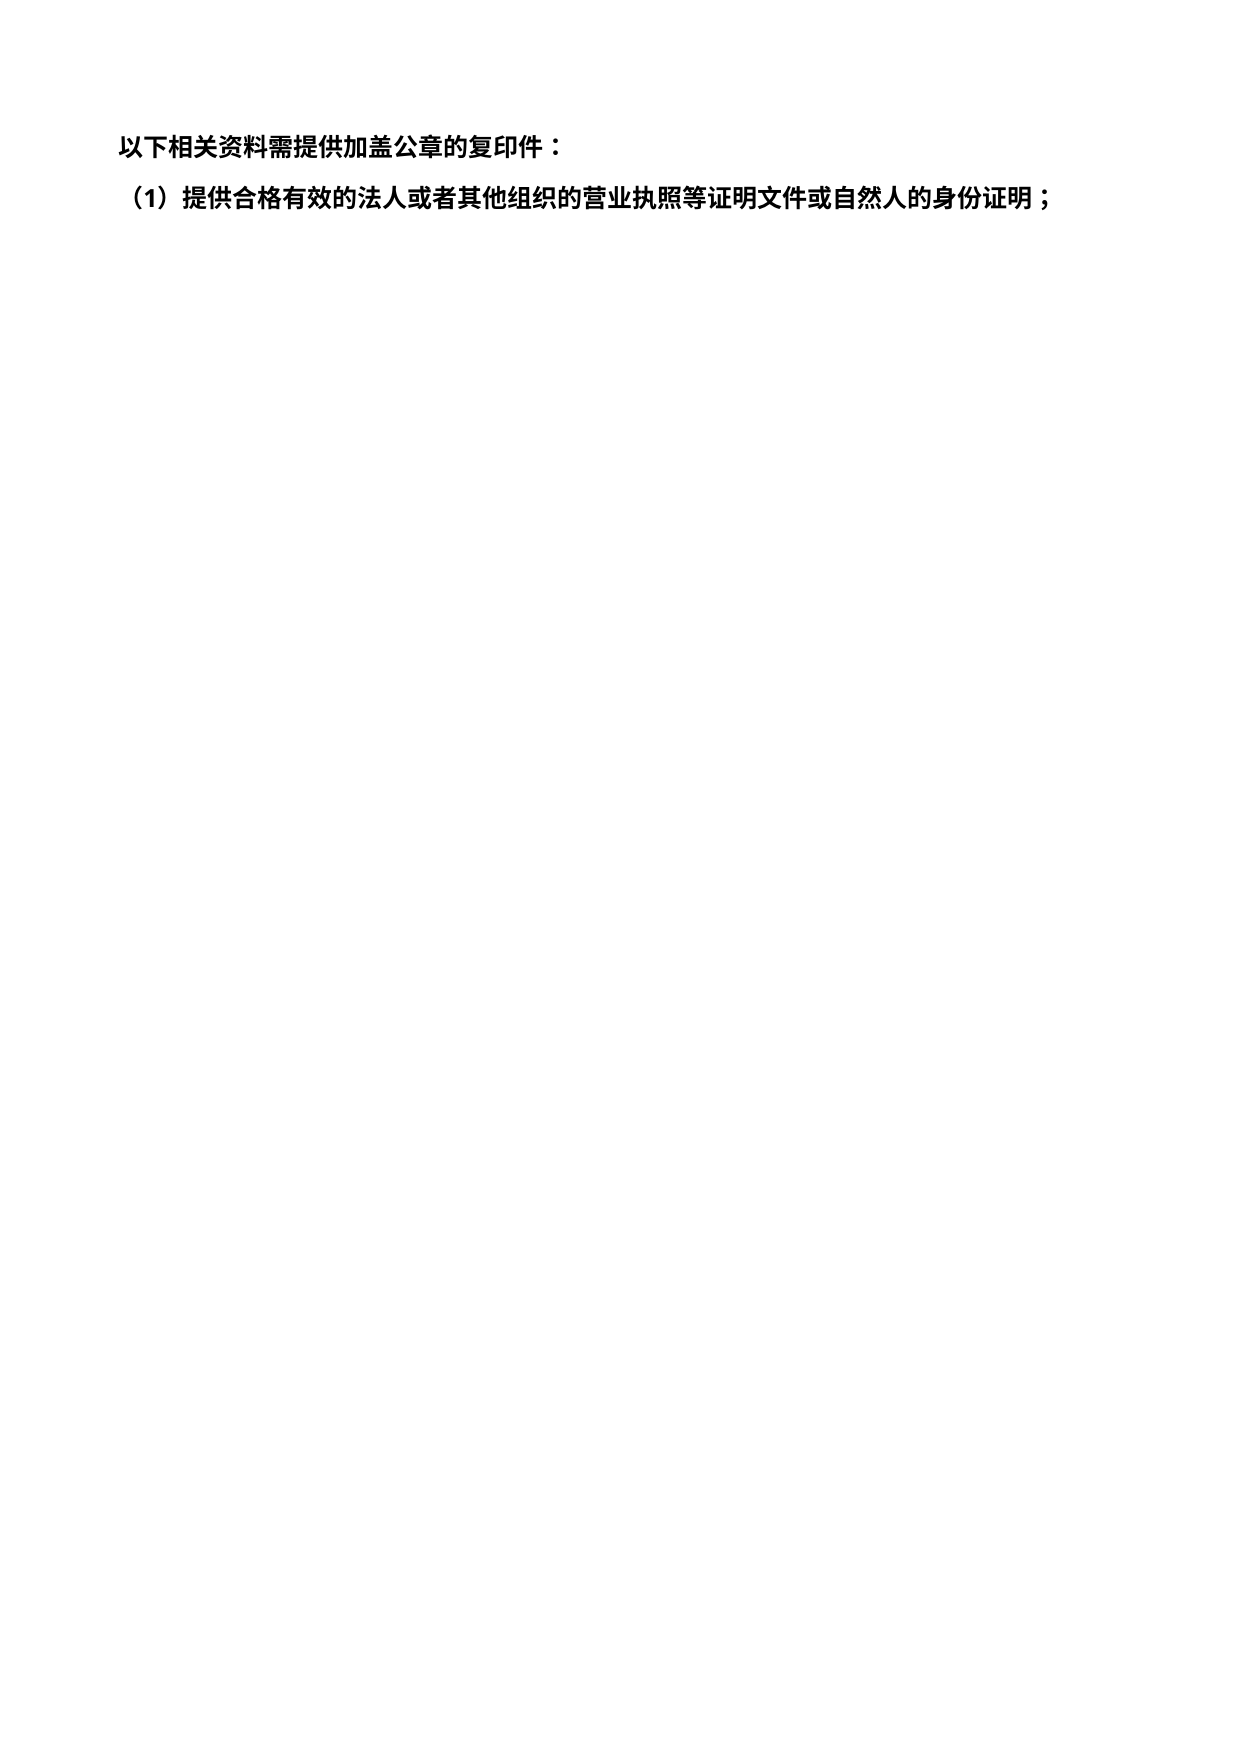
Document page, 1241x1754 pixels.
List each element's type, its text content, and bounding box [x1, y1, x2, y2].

text 以下相关资料需提供加盖公章的复印件： [118, 129, 1122, 163]
text （1）提供合格有效的法人或者其他组织的营业执照等证明文件或自然人的身份证明； [118, 181, 1122, 214]
